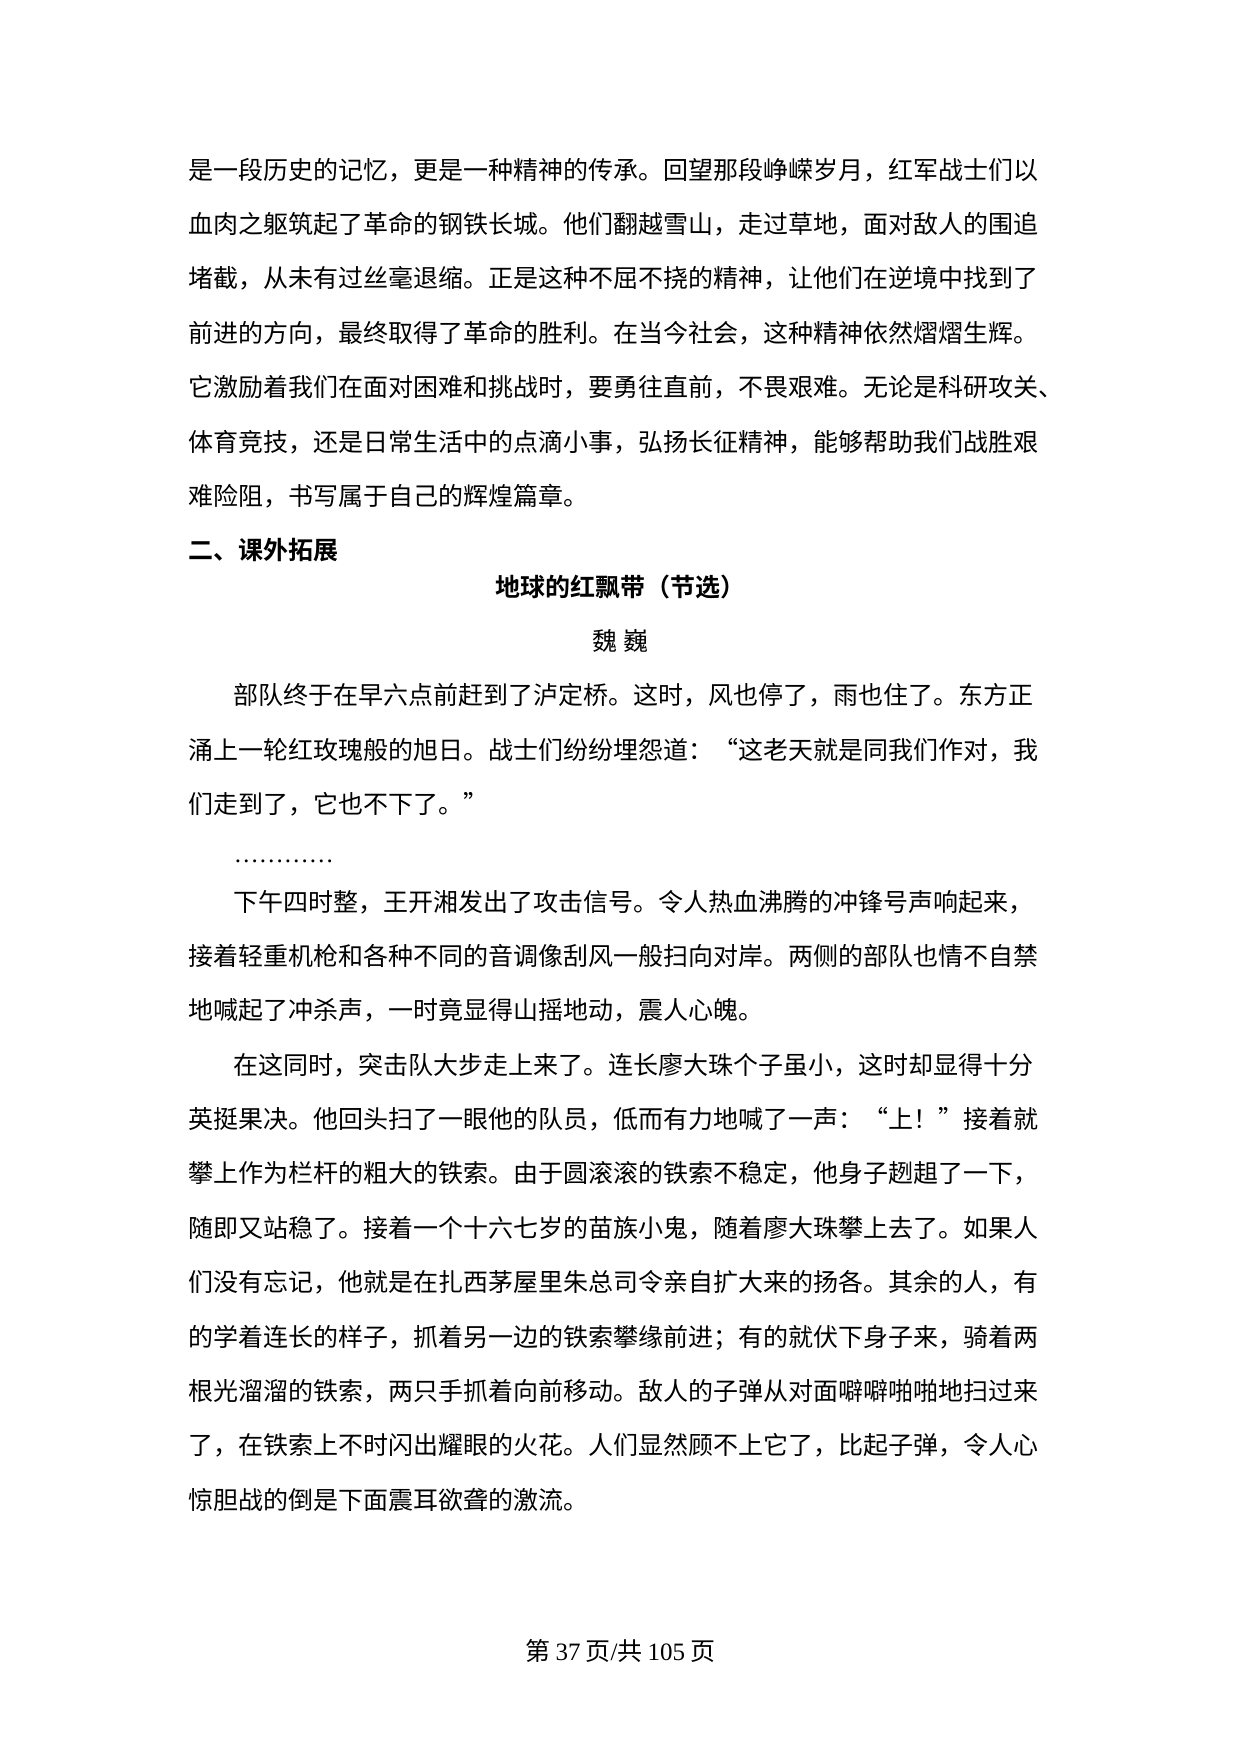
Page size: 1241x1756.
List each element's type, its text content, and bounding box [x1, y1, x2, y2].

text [188, 150, 1052, 513]
text 下午四时整，王开湘发出了攻击信号。令人热血沸腾的冲锋号声响起来，接着轻重机枪和各种不同的音调像刮风一般扫向对岸。两侧的部队也情不自禁地喊起了冲杀声，一时竟显得山摇地动，震人心魄。 [188, 882, 1052, 1027]
text 地球的红飘带（节选） [188, 567, 1052, 603]
text ………… [188, 839, 1052, 868]
text 在这同时，突击队大步走上来了。连长廖大珠个子虽小，这时却显得十分英挺果决。他回头扫了一眼他的队员，低而有力地喊了一声：“上！”接着就攀上作为栏杆的粗大的铁索。由于圆滚滚的铁索不稳定，他身子趔趄了一下，随即又站稳了。接着一个十六七岁的苗族小鬼，随着廖大珠攀上去了。如果人们没有忘记，他就是在扎西茅屋里朱总司令亲自扩大来的扬各。其余的人，有的学着连长的样子，抓着另一边的铁索攀缘前进；有的就伏下身子来，骑着两根光溜溜的铁索，两只手抓着向前移动。敌人的子弹从对面噼噼啪啪地扫过来了，在铁索上不时闪出耀眼的火花。人们显然顾不上它了，比起子弹，令人心惊胆战的倒是下面震耳欲聋的激流。 [188, 1045, 1052, 1516]
text 部队终于在早六点前赶到了泸定桥。这时，风也停了，雨也住了。东方正涌上一轮红玫瑰般的旭日。战士们纷纷埋怨道：“这老天就是同我们作对，我们走到了，它也不下了。” [188, 676, 1052, 821]
text 魏 巍 [188, 621, 1052, 658]
subtitle 二、课外拓展 [188, 531, 1052, 567]
